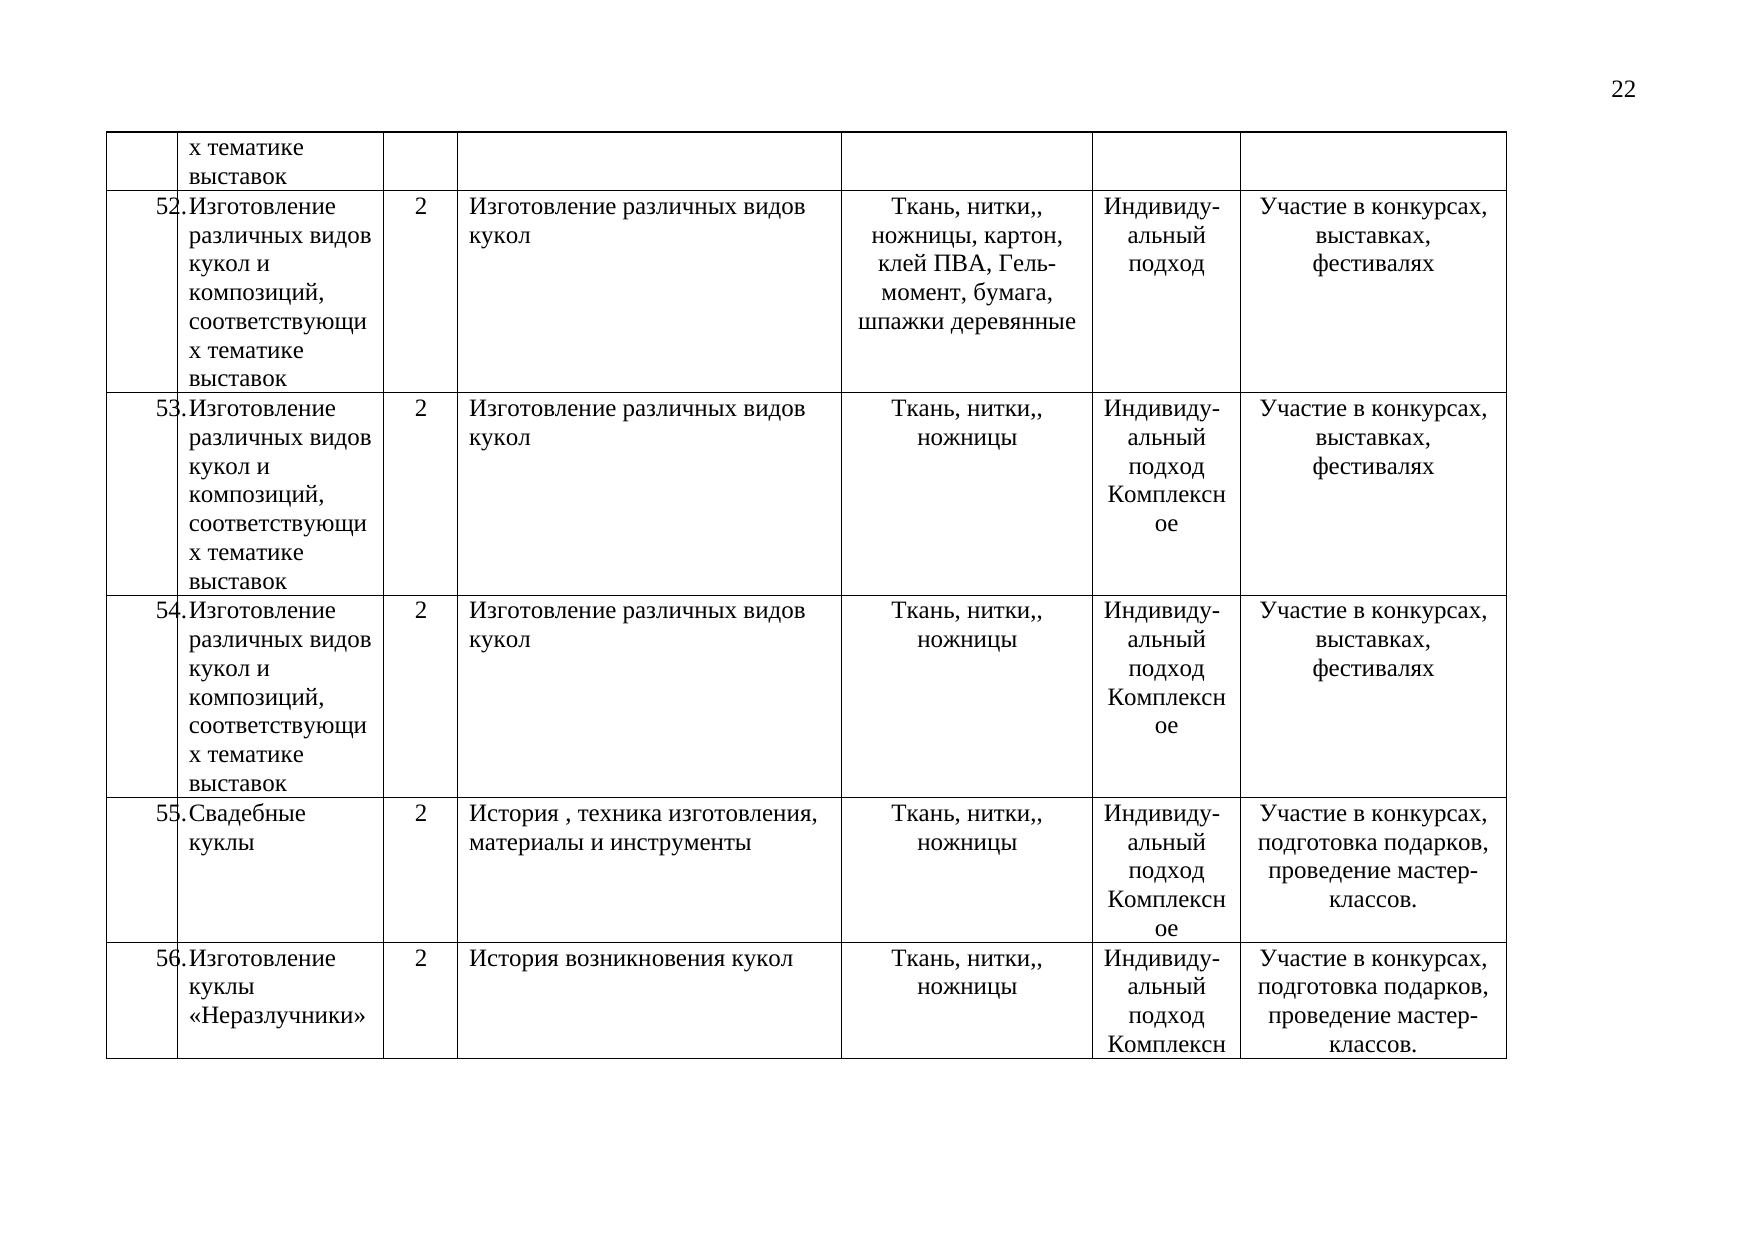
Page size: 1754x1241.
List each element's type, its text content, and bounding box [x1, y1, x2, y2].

table_cell Изготовление различных видов кукол [458, 393, 841, 594]
table_cell Участие в конкурсах, выставках, фестивалях [1241, 191, 1506, 392]
table_cell 2 [384, 798, 457, 942]
table_cell Ткань, нитки,, ножницы [842, 393, 1092, 594]
table_cell 2 [384, 133, 457, 190]
table_cell Изготовление различных видов кукол [458, 596, 841, 797]
table_cell Индивиду- альный подход Комплексное [1093, 596, 1240, 797]
table_cell Участие в конкурсах, выставках, фестивалях [1241, 596, 1506, 797]
table_cell Изготовление различных видов кукол и композиций, соответствующих тематике выставок [178, 393, 383, 594]
table_cell 2 [384, 596, 457, 797]
table_cell [107, 133, 177, 190]
table_cell Ткань, нитки,, ножницы [842, 798, 1092, 942]
table_cell Индивиду- альный подход Комплексное [1093, 393, 1240, 594]
table_cell История , техника изготовления, материалы и инструменты [458, 798, 841, 942]
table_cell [1241, 133, 1506, 190]
table_cell Индивиду- альный подход [1093, 191, 1240, 392]
table_cell 2 [384, 393, 457, 594]
table_cell Свадебные куклы [178, 798, 383, 942]
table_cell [842, 133, 1092, 190]
table_cell Индивиду- альный подход Комплексное [1093, 798, 1240, 942]
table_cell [178, 943, 383, 1058]
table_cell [1241, 943, 1506, 1058]
table_cell [107, 943, 177, 1058]
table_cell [458, 943, 841, 1058]
table_cell Изготовление различных видов кукол [458, 191, 841, 392]
table_cell Изготовление различных видов кукол и композиций, соответствующих тематике выставок [178, 596, 383, 797]
table_cell 2 [384, 191, 457, 392]
table_cell [107, 191, 177, 392]
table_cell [458, 133, 841, 190]
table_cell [1093, 943, 1240, 1058]
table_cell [842, 943, 1092, 1058]
table_cell Изготовление различных видов кукол и композиций, соответствующих тематике выставок [178, 191, 383, 392]
table_cell Участие в конкурсах, подготовка подарков, проведение мастер-классов. [1241, 798, 1506, 942]
table_cell Ткань, нитки,, ножницы, картон, клей ПВА, Гель- момент, бумага, шпажки деревянные [842, 191, 1092, 392]
table_cell [107, 596, 177, 797]
table_cell [107, 393, 177, 594]
table_cell Участие в конкурсах, выставках, фестивалях [1241, 393, 1506, 594]
table_cell 2 [384, 943, 457, 1058]
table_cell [178, 133, 383, 190]
table_cell Ткань, нитки,, ножницы [842, 596, 1092, 797]
table_cell [107, 798, 177, 942]
table_cell [1093, 133, 1240, 190]
